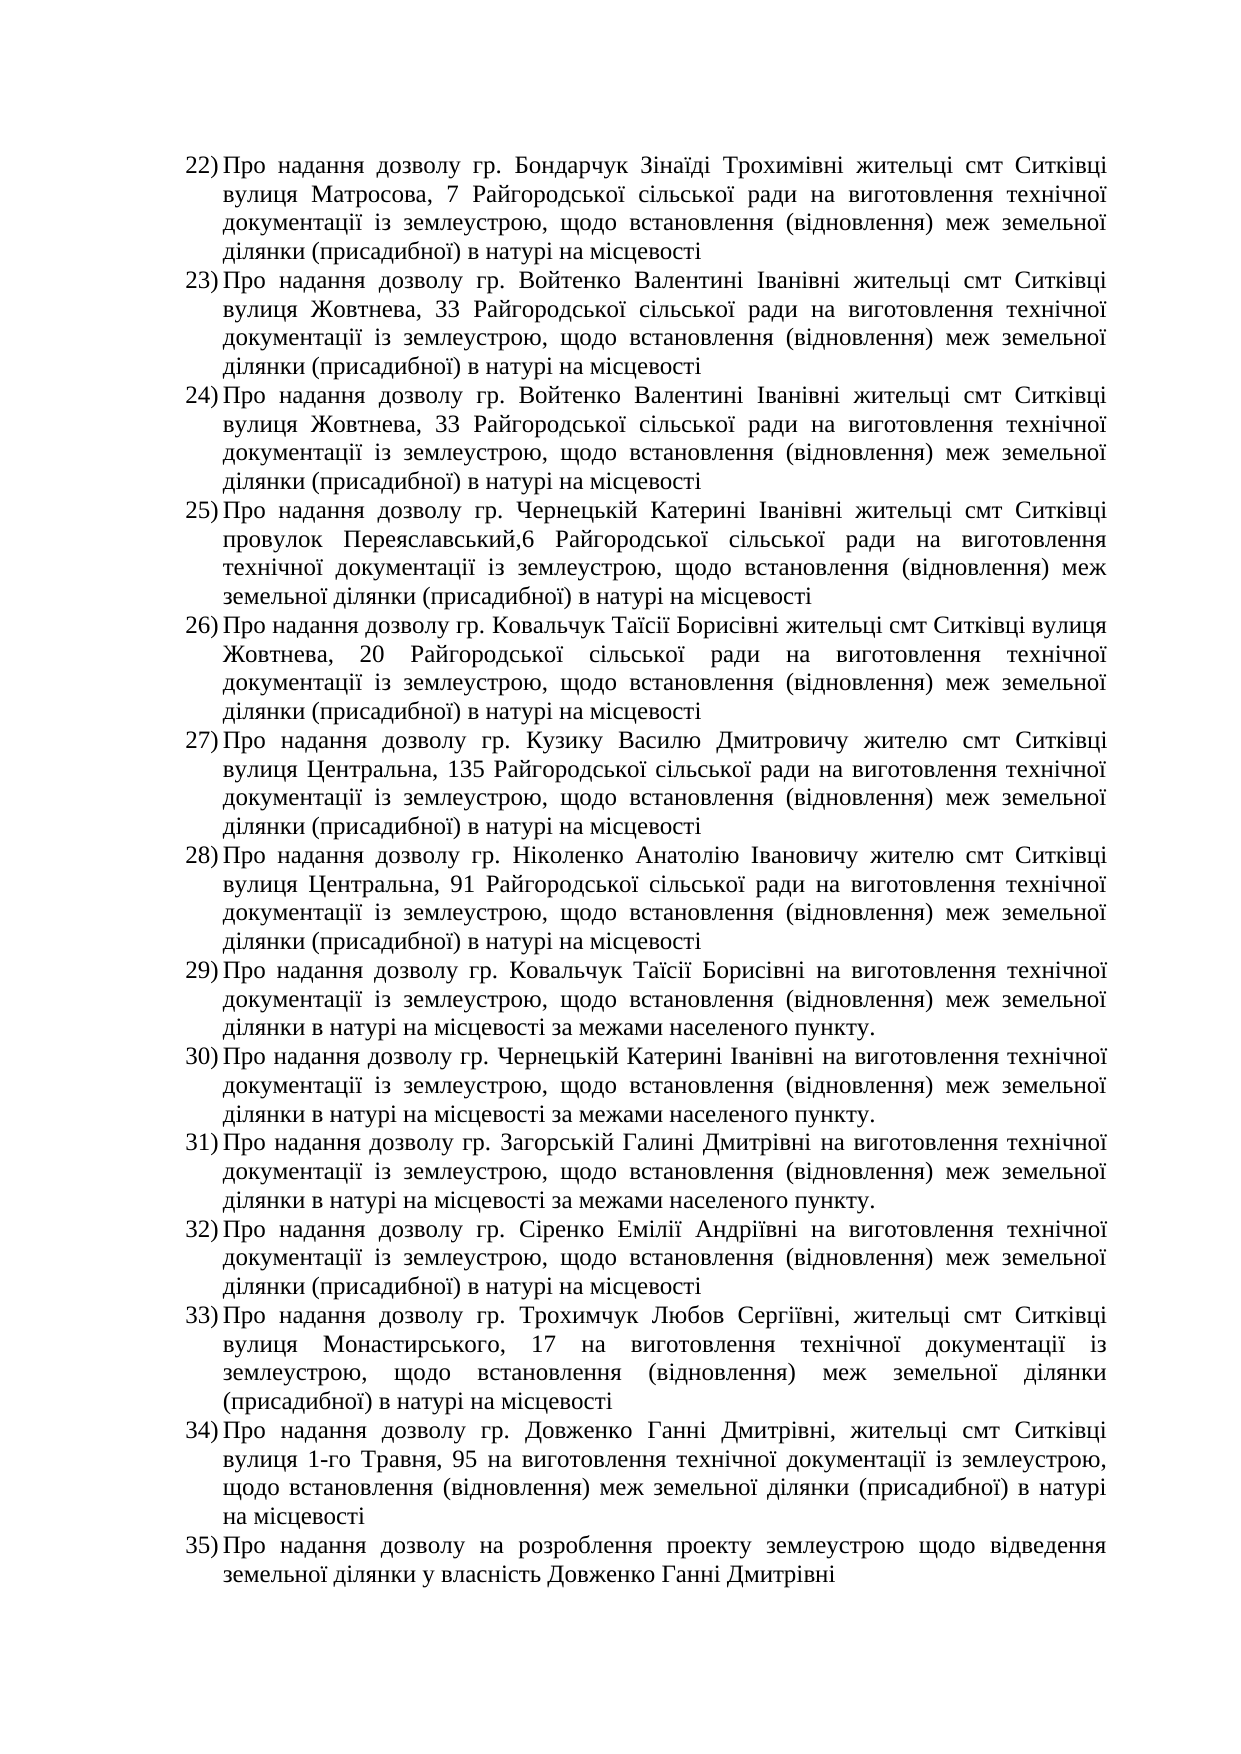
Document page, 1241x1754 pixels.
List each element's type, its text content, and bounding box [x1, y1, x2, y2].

list Про надання дозволу гр. Довженко Ганні Дмитрівні, жительці смт Ситківці вулиця 1-го Травня, 95 на виготовлення технічної документації із землеустрою, щодо встановлення (відновлення) меж земельної ділянки (присадибної) в натурі на місцевості [185, 1415, 1107, 1530]
list Про надання дозволу гр. Сіренко Емілії Андріївні на виготовлення технічної документації із землеустрою, щодо встановлення (відновлення) меж земельної ділянки (присадибної) в натурі на місцевості [185, 1214, 1107, 1300]
list Про надання дозволу гр. Кузику Василю Дмитровичу жителю смт Ситківці вулиця Центральна, 135 Райгородської сільської ради на виготовлення технічної документації із землеустрою, щодо встановлення (відновлення) меж земельної ділянки (присадибної) в натурі на місцевості [185, 725, 1107, 840]
list Про надання дозволу гр. Чернецькій Катерині Іванівні жительці смт Ситківці провулок Переяславський,6 Райгородської сільської ради на виготовлення технічної документації із землеустрою, щодо встановлення (відновлення) меж земельної ділянки (присадибної) в натурі на місцевості [185, 495, 1107, 610]
list Про надання дозволу гр. Войтенко Валентині Іванівні жительці смт Ситківці вулиця Жовтнева, 33 Райгородської сільської ради на виготовлення технічної документації із землеустрою, щодо встановлення (відновлення) меж земельної ділянки (присадибної) в натурі на місцевості [185, 380, 1107, 495]
list Про надання дозволу гр. Ковальчук Таїсії Борисівні жительці смт Ситківці вулиця Жовтнева, 20 Райгородської сільської ради на виготовлення технічної документації із землеустрою, щодо встановлення (відновлення) меж земельної ділянки (присадибної) в натурі на місцевості [185, 610, 1107, 725]
list Про надання дозволу гр. Загорській Галині Дмитрівні на виготовлення технічної документації із землеустрою, щодо встановлення (відновлення) меж земельної ділянки в натурі на місцевості за межами населеного пункту. [185, 1127, 1107, 1214]
list Про надання дозволу гр. Войтенко Валентині Іванівні жительці смт Ситківці вулиця Жовтнева, 33 Райгородської сільської ради на виготовлення технічної документації із землеустрою, щодо встановлення (відновлення) меж земельної ділянки (присадибної) в натурі на місцевості [185, 265, 1107, 380]
list Про надання дозволу гр. Трохимчук Любов Сергіївні, жительці смт Ситківці вулиця Монастирського, 17 на виготовлення технічної документації із землеустрою, щодо встановлення (відновлення) меж земельної ділянки (присадибної) в натурі на місцевості [185, 1300, 1107, 1415]
list Про надання дозволу гр. Ніколенко Анатолію Івановичу жителю смт Ситківці вулиця Центральна, 91 Райгородської сільської ради на виготовлення технічної документації із землеустрою, щодо встановлення (відновлення) меж земельної ділянки (присадибної) в натурі на місцевості [185, 840, 1107, 955]
list Про надання дозволу гр. Чернецькій Катерині Іванівні на виготовлення технічної документації із землеустрою, щодо встановлення (відновлення) меж земельної ділянки в натурі на місцевості за межами населеного пункту. [185, 1041, 1107, 1127]
list Про надання дозволу гр. Ковальчук Таїсії Борисівні на виготовлення технічної документації із землеустрою, щодо встановлення (відновлення) меж земельної ділянки в натурі на місцевості за межами населеного пункту. [185, 955, 1107, 1041]
list Про надання дозволу гр. Бондарчук Зінаїді Трохимівні жительці смт Ситківці вулиця Матросова, 7 Райгородської сільської ради на виготовлення технічної документації із землеустрою, щодо встановлення (відновлення) меж земельної ділянки (присадибної) в натурі на місцевості [185, 150, 1107, 265]
list Про надання дозволу на розроблення проекту землеустрою щодо відведення земельної ділянки у власність Довженко Ганні Дмитрівні [185, 1530, 1107, 1587]
